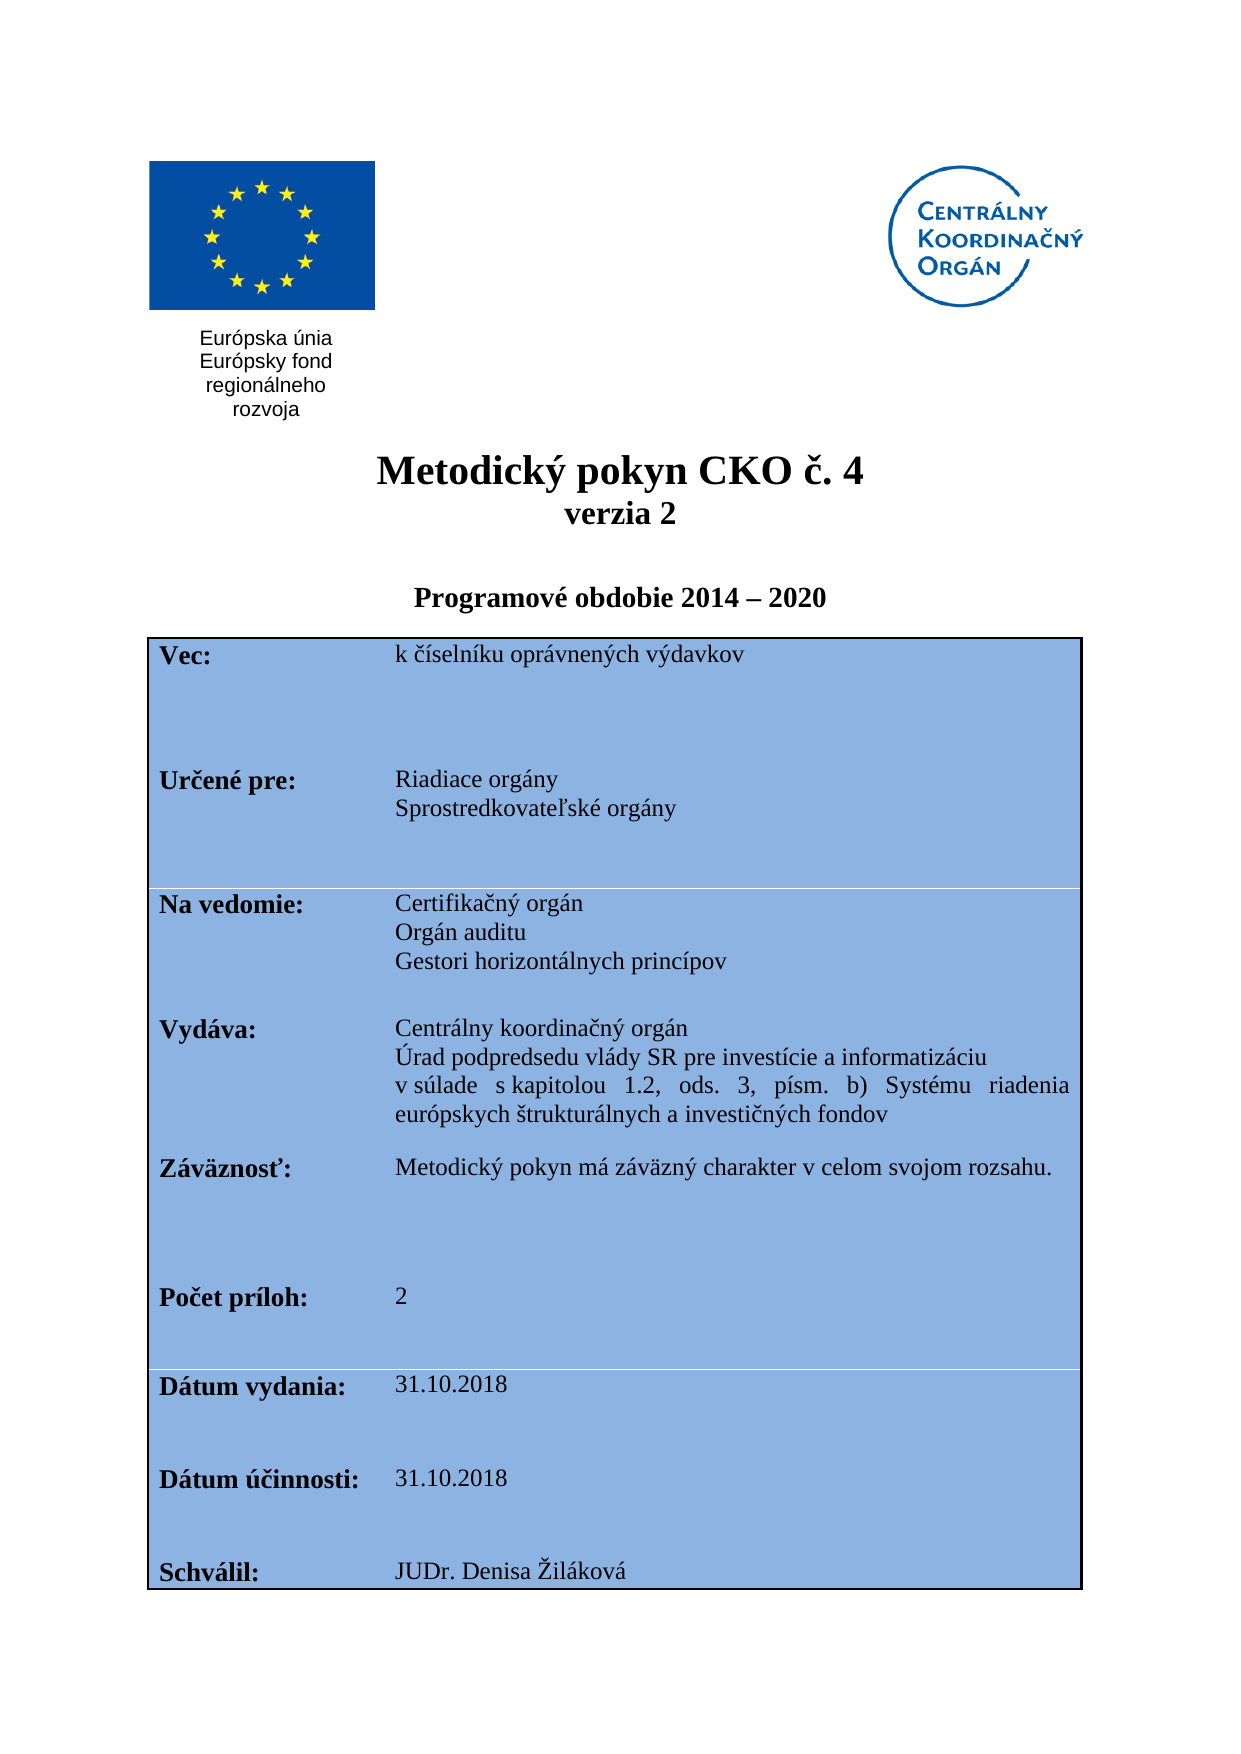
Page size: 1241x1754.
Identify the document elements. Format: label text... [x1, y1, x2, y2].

text Európska únia [148, 325, 384, 349]
text Európsky fond regionálneho [148, 349, 384, 397]
table_cell Vydáva: [149, 1013, 384, 1152]
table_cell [384, 1556, 1080, 1588]
table_cell [384, 1281, 1080, 1369]
table_cell Schválil: [149, 1556, 384, 1588]
table_cell Na vedomie: [149, 889, 384, 1013]
table_header Vec: [149, 639, 384, 764]
table_cell Dátum účinnosti: [149, 1463, 384, 1556]
text rozvoja [148, 397, 384, 421]
table_cell Dátum vydania: [149, 1370, 384, 1463]
table_cell Určené pre: [149, 764, 384, 888]
text verzia [148, 493, 1093, 532]
table_header k číselníku oprávnených výdavkov [384, 639, 1080, 764]
table_cell Záväznosť: [149, 1152, 384, 1281]
picture [884, 162, 1084, 306]
table_cell Počet príloh: [149, 1281, 384, 1369]
text Metodický pokyn CKO č. [148, 445, 1093, 493]
text Programové obdobie 2014 – 2020 [148, 580, 1093, 613]
table_cell Riadiace orgány Sprostredkovateľské orgány [384, 764, 1080, 888]
table_cell Certifikačný orgán Orgán auditu Gestori horizontálnych princípov [384, 889, 1080, 1013]
table_cell Centrálny koordinačný orgán Úrad podpredsedu vlády SR pre investície a informatizáciu v súlade s kapitolou 1.2, ods. 3, písm. b) Systému riadenia európskych štrukturálnych a investičných fondov [384, 1013, 1080, 1152]
